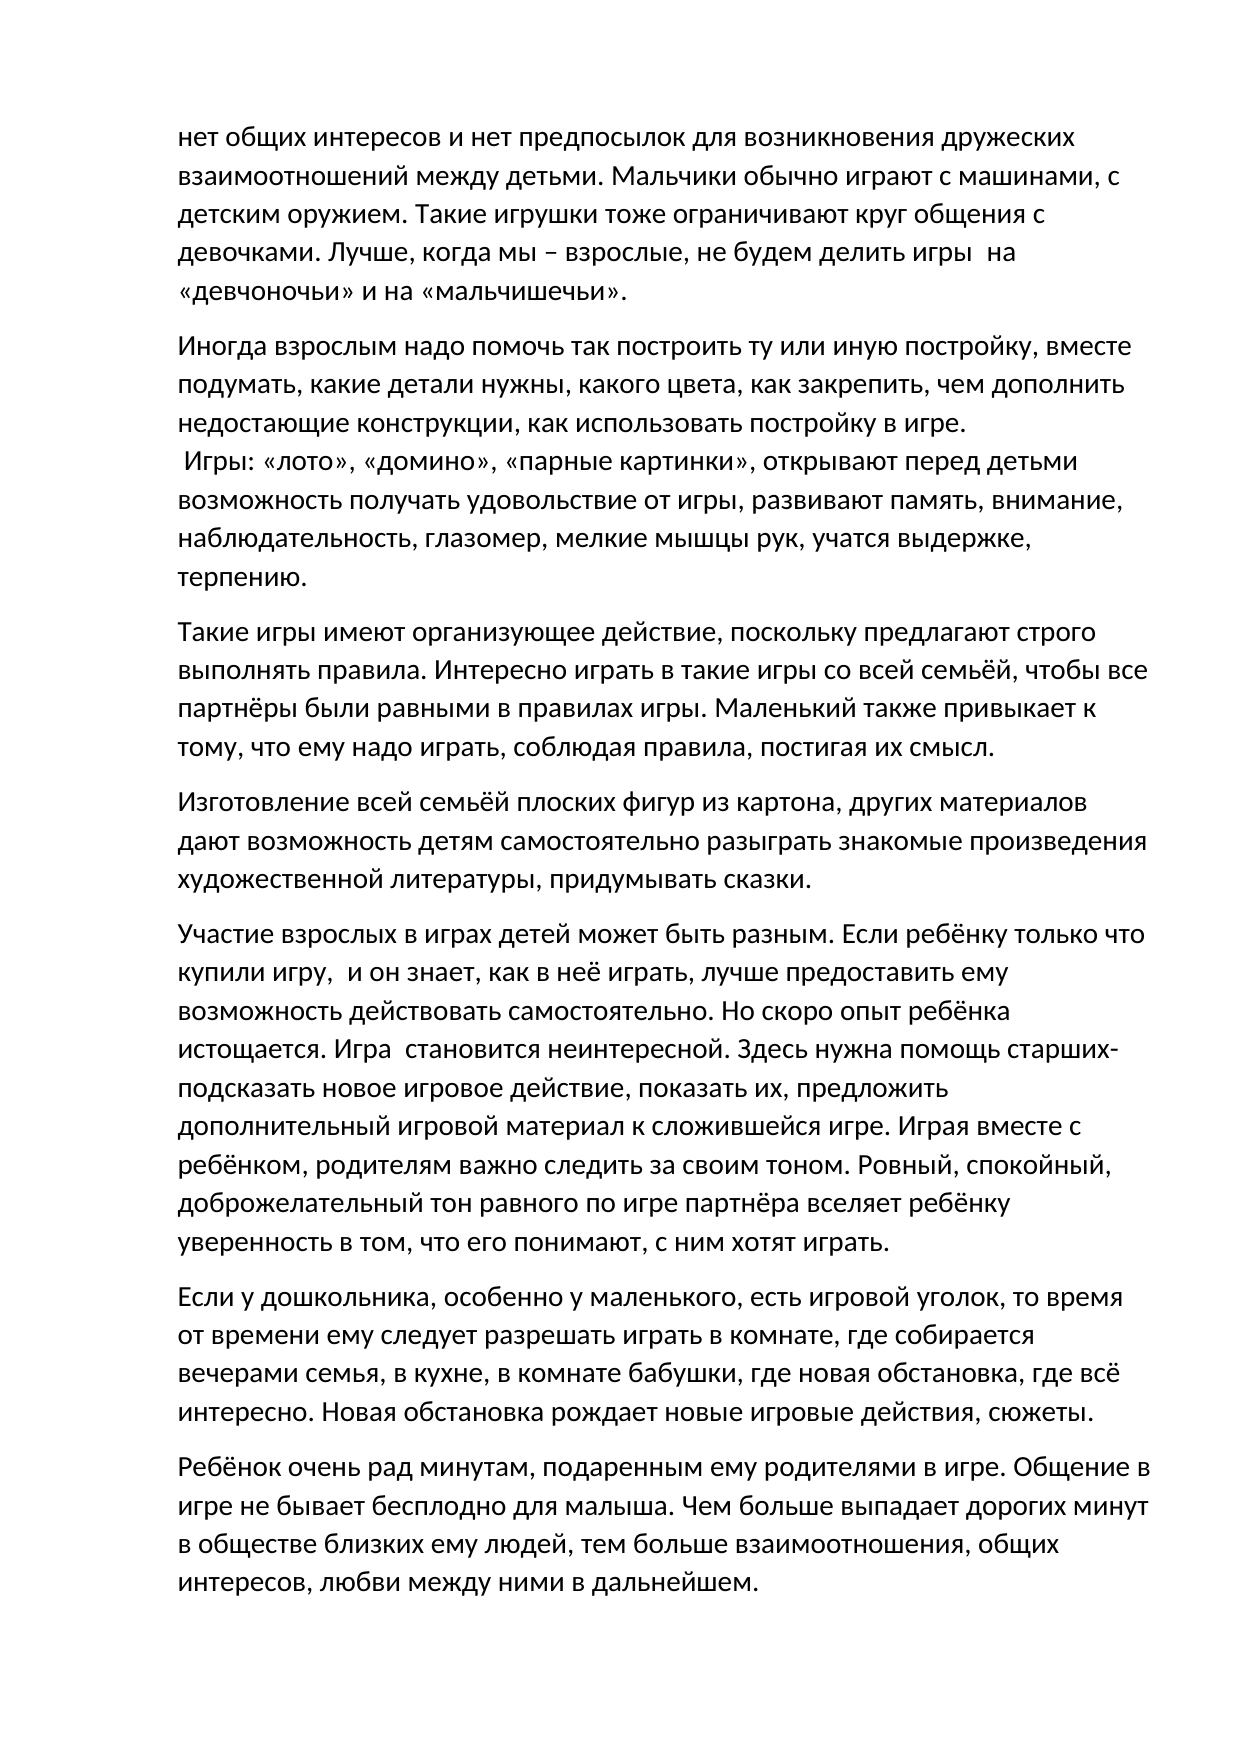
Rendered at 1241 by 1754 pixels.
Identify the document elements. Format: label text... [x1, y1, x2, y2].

text Изготовление всей семьёй плоских фигур из картона, других материалов дают возможность детям самостоятельно разыграть знакомые произведения художественной литературы, придумывать сказки. [177, 783, 1152, 896]
text Такие игры имеют организующее действие, поскольку предлагают строго выполнять правила. Интересно играть в такие игры со всей семьёй, чтобы все партнёры были равными в правилах игры. Маленький также привыкает к тому, что ему надо играть, соблюдая правила, постигая их смысл. [177, 613, 1152, 764]
text Иногда взрослым надо помочь так построить ту или иную постройку, вместе подумать, какие детали нужны, какого цвета, как закрепить, чем дополнить недостающие конструкции, как использовать постройку в игре. Игры: «лото», «домино», «парные картинки», открывают перед детьми возможность получать удовольствие от игры, развивают память, внимание, наблюдательность, глазомер, мелкие мышцы рук, учатся выдержке, терпению. [177, 327, 1152, 593]
text Ребёнок очень рад минутам, подаренным ему родителями в игре. Общение в игре не бывает бесплодно для малыша. Чем больше выпадает дорогих минут в обществе близких ему людей, тем больше взаимоотношения, общих интересов, любви между ними в дальнейшем. [177, 1448, 1152, 1599]
text Если у дошкольника, особенно у маленького, есть игровой уголок, то время от времени ему следует разрешать играть в комнате, где собирается вечерами семья, в кухне, в комнате бабушки, где новая обстановка, где всё интересно. Новая обстановка рождает новые игровые действия, сюжеты. [177, 1278, 1152, 1429]
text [177, 118, 1152, 307]
text Участие взрослых в играх детей может быть разным. Если ребёнку только что купили игру, и он знает, как в неё играть, лучше предоставить ему возможность действовать самостоятельно. Но скоро опыт ребёнка истощается. Игра становится неинтересной. Здесь нужна помощь старших- подсказать новое игровое действие, показать их, предложить дополнительный игровой материал к сложившейся игре. Играя вместе с ребёнком, родителям важно следить за своим тоном. Ровный, спокойный, доброжелательный тон равного по игре партнёра вселяет ребёнку уверенность в том, что его понимают, с ним хотят играть. [177, 915, 1152, 1258]
